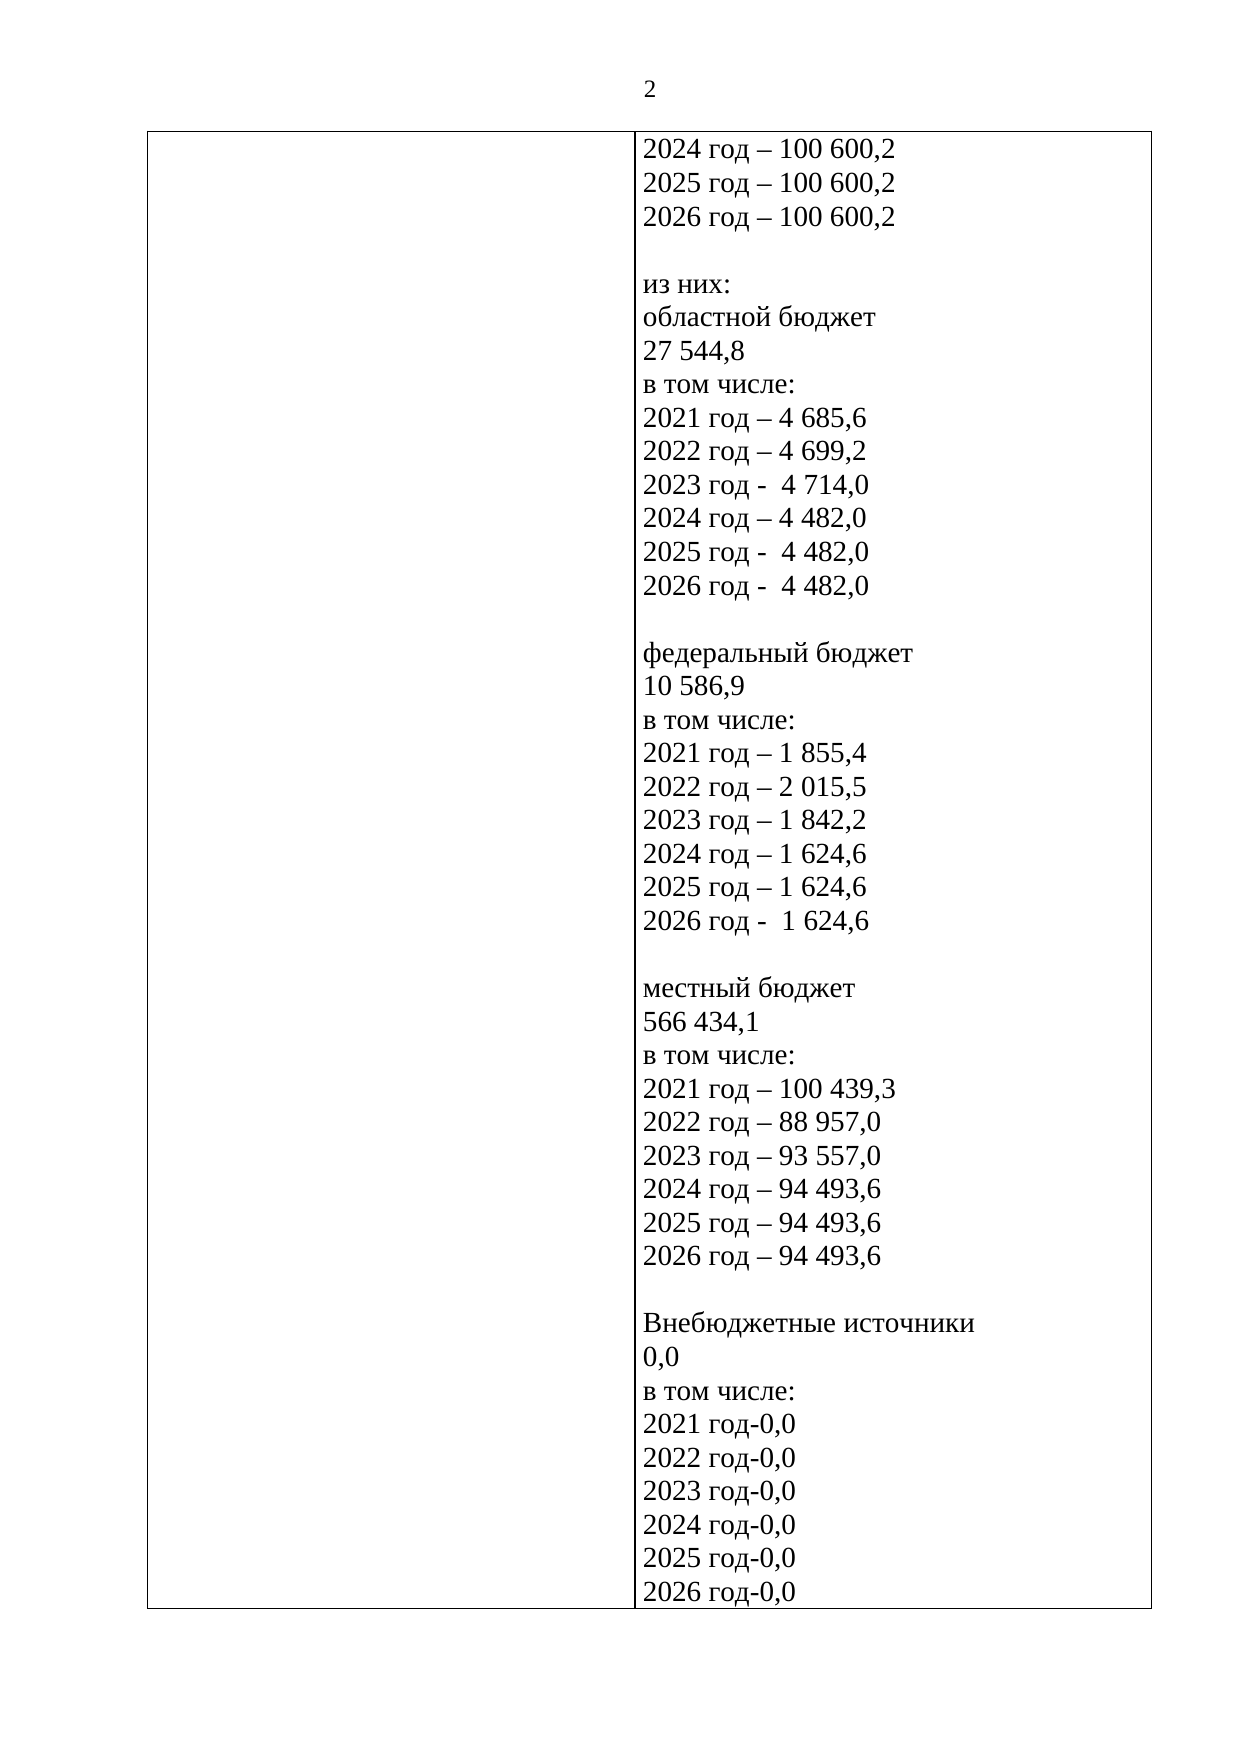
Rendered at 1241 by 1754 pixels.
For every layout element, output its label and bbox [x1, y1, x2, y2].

table_header [148, 132, 634, 1607]
table_header [636, 132, 1151, 1607]
